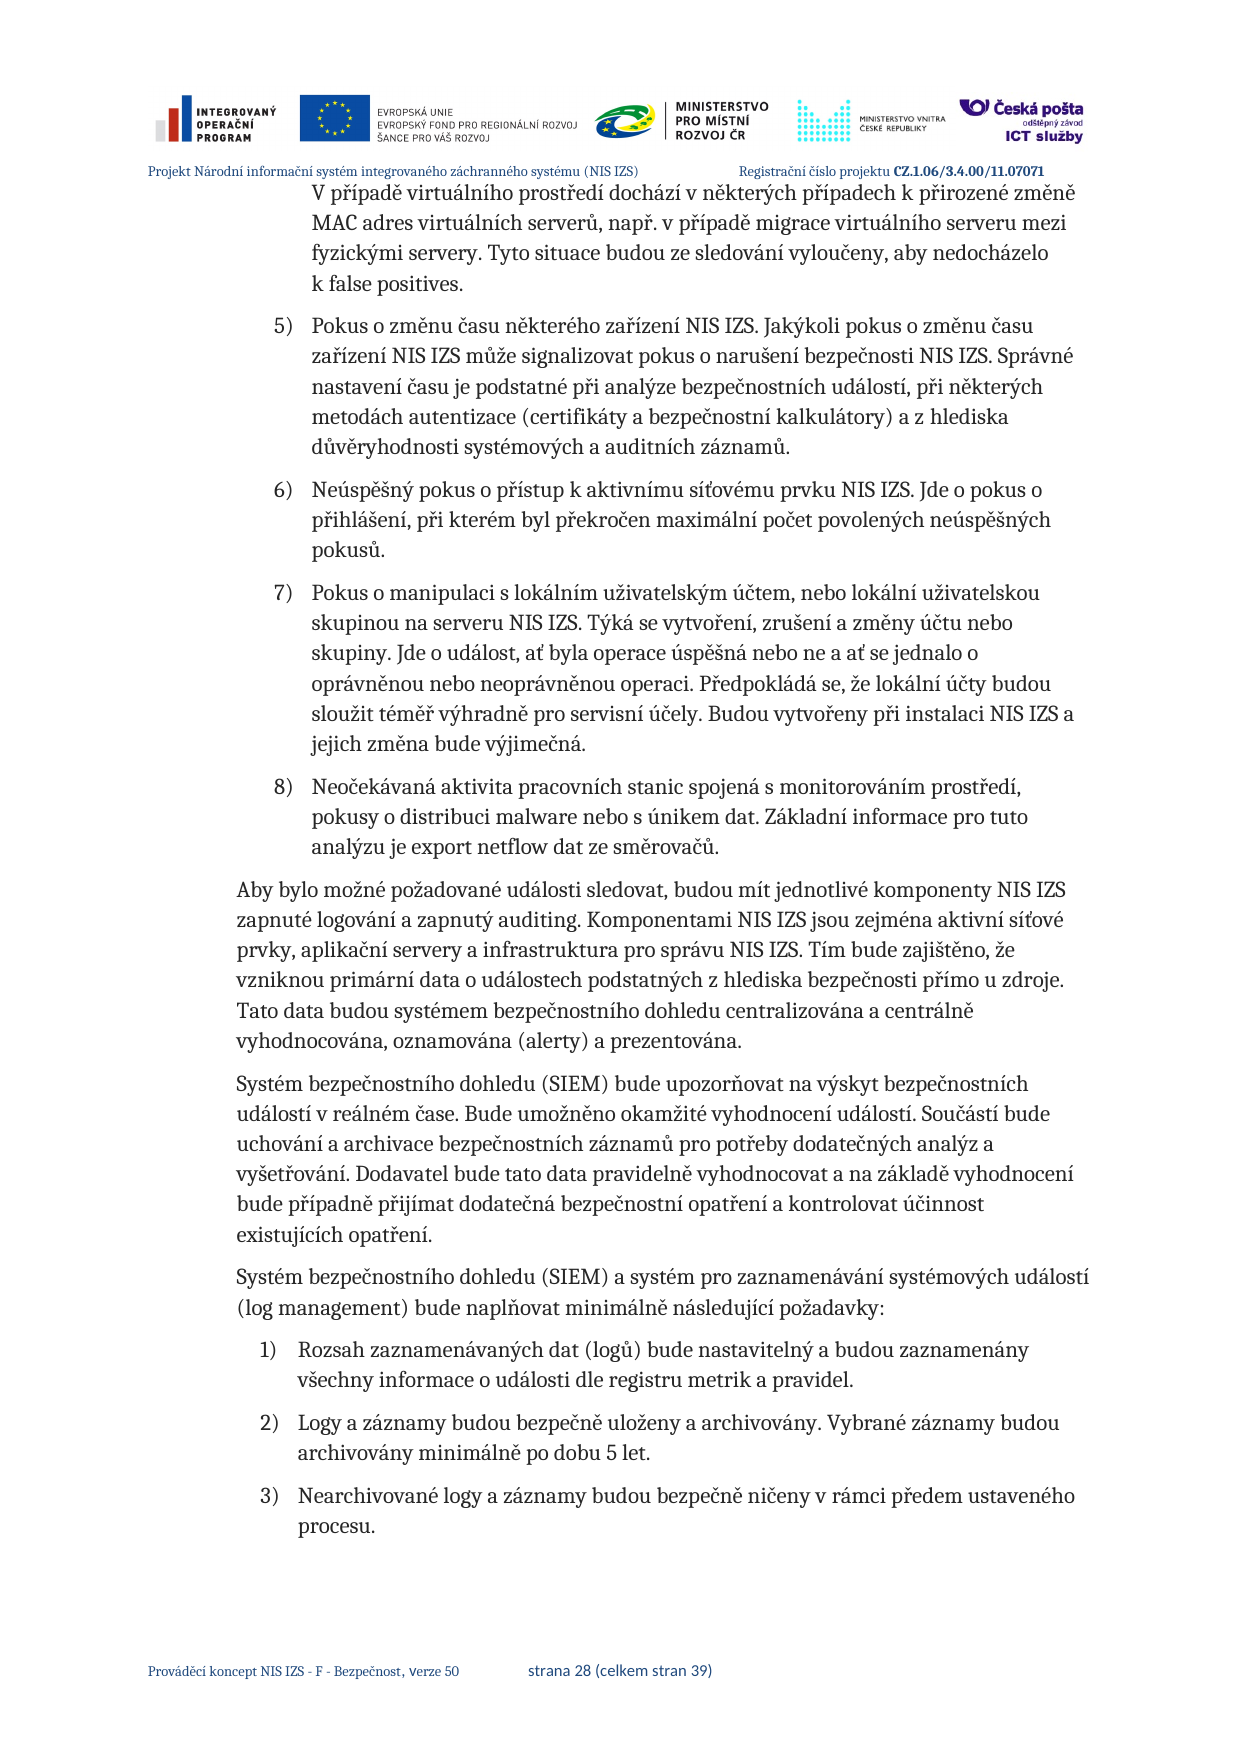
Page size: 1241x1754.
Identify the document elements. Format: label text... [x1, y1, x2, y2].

text Systém bezpečnostního dohledu (SIEM) bude upozorňovat na výskyt bezpečnostních událostí v reálném čase. Bude umožněno okamžité vyhodnocení událostí. Součástí bude uchování a archivace bezpečnostních záznamů pro potřeby dodatečných analýz a vyšetřování. Dodavatel bude tato data pravidelně vyhodnocovat a na základě vyhodnocení bude případně přijímat dodatečná bezpečnostní opatření a kontrolovat účinnost existujících opatření. [236, 1070, 1092, 1248]
list Rozsah zaznamenávaných dat (logů) bude nastavitelný a budou zaznamenány všechny informace o události dle registru metrik a pravidel. [260, 1337, 1092, 1393]
picture [147, 86, 1091, 152]
text Systém bezpečnostního dohledu (SIEM) a systém pro zaznamenávání systémových událostí (log management) bude naplňovat minimálně následující požadavky: [236, 1264, 1092, 1321]
text Aby bylo možné požadované události sledovat, budou mít jednotlivé komponenty NIS IZS zapnuté logování a zapnutý auditing. Komponentami NIS IZS jsou zejména aktivní síťové prvky, aplikační servery a infrastruktura pro správu NIS IZS. Tím bude zajištěno, že vzniknou primární data o událostech podstatných z hlediska bezpečnosti přímo u zdroje. Tato data budou systémem bezpečnostního dohledu centralizována a centrálně vyhodnocována, oznamována (alerty) a prezentována. [236, 877, 1092, 1054]
list Nearchivované logy a záznamy budou bezpečně ničeny v rámci předem ustaveného procesu. [260, 1483, 1092, 1539]
list Neúspěšný pokus o přístup k aktivnímu síťovému prvku NIS IZS. Jde o pokus o přihlášení, při kterém byl překročen maximální počet povolených neúspěšných pokusů. [274, 477, 1092, 563]
list Neočekávaná aktivita pracovních stanic spojená s monitorováním prostředí, pokusy o distribuci malware nebo s únikem dat. Základní informace pro tuto analýzu je export netflow dat ze směrovačů. [274, 773, 1092, 860]
list Logy a záznamy budou bezpečně uloženy a archivovány. Vybrané záznamy budou archivovány minimálně po dobu 5 let. [260, 1410, 1092, 1466]
list Pokus o manipulaci s lokálním uživatelským účtem, nebo lokální uživatelskou skupinou na serveru NIS IZS. Týká se vytvoření, zrušení a změny účtu nebo skupiny. Jde o událost, ať byla operace úspěšná nebo ne a ať se jednalo o oprávněnou nebo neoprávněnou operaci. Předpokládá se, že lokální účty budou sloužit téměř výhradně pro servisní účely. Budou vytvořeny při instalaci NIS IZS a jejich změna bude výjimečná. [274, 580, 1092, 757]
list Pokus o změnu času některého zařízení NIS IZS. Jakýkoli pokus o změnu času zařízení NIS IZS může signalizovat pokus o narušení bezpečnosti NIS IZS. Správné nastavení času je podstatné při analýze bezpečnostních událostí, při některých metodách autentizace (certifikáty a bezpečnostní kalkulátory) a z hlediska důvěryhodnosti systémových a auditních záznamů. [274, 313, 1092, 460]
